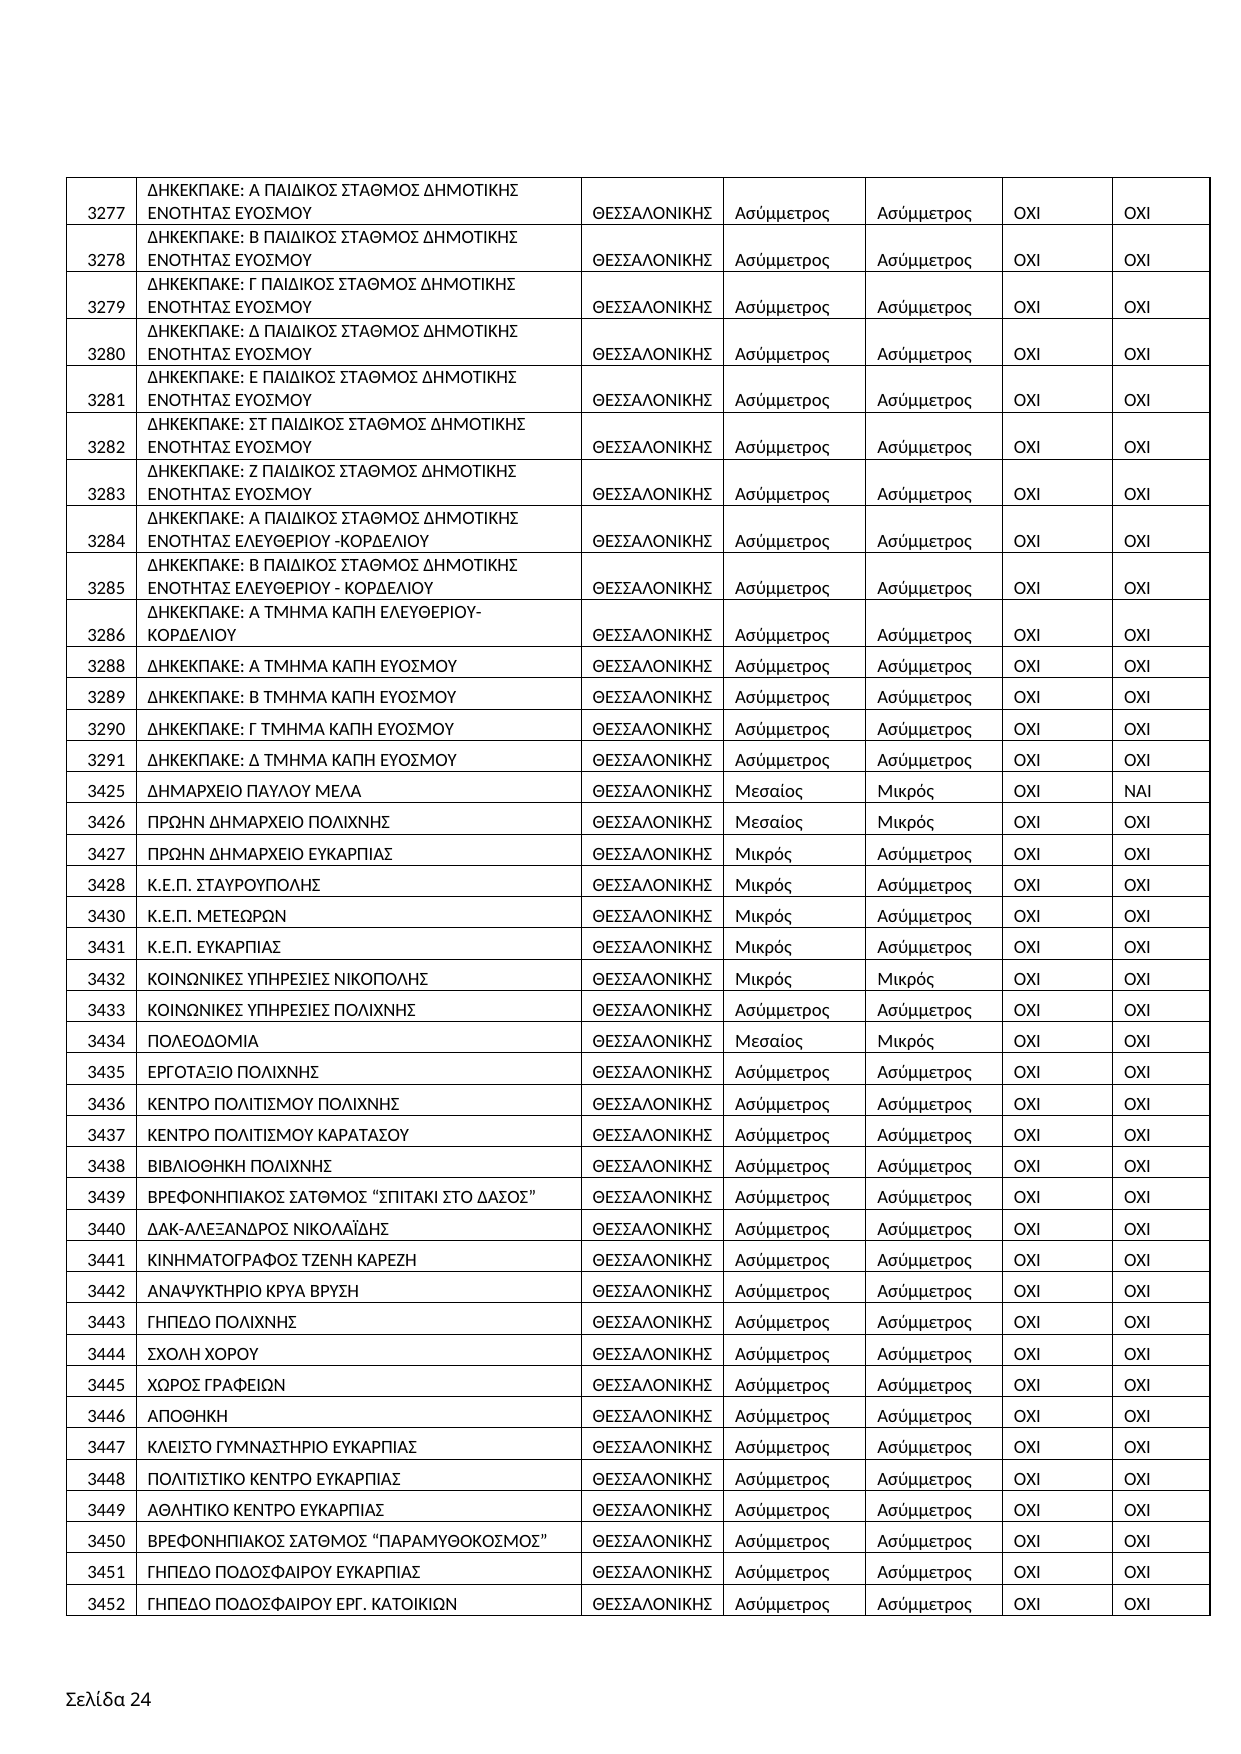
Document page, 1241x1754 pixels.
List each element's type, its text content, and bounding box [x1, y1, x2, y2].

table_cell Ασύμμετρος [866, 741, 1002, 771]
table_cell OXI [1113, 225, 1209, 271]
table_cell OXI [1113, 600, 1209, 646]
table_cell Ασύμμετρος [866, 553, 1002, 599]
table_cell ΑΘΛΗΤΙΚΟ ΚΕΝΤΡΟ ΕΥΚΑΡΠΙΑΣ [137, 1491, 581, 1521]
table_cell Ασύμμετρος [866, 460, 1002, 505]
table_cell OXI [1113, 1116, 1209, 1146]
table_cell 3285 [67, 553, 136, 599]
table_cell 3451 [67, 1553, 136, 1583]
table_cell ΚΕΝΤΡΟ ΠΟΛΙΤΙΣΜΟΥ ΠΟΛΙΧΝΗΣ [137, 1085, 581, 1115]
table_cell 3452 [67, 1585, 136, 1615]
table_cell Ασύμμετρος [866, 1210, 1002, 1240]
table_cell ΠΡΩΗΝ ΔΗΜΑΡΧΕΙΟ ΕΥΚΑΡΠΙΑΣ [137, 835, 581, 865]
table_cell Ασύμμετρος [866, 366, 1002, 412]
table_cell OXI [1003, 1241, 1112, 1271]
table_cell 3278 [67, 225, 136, 271]
table_cell OXI [1113, 553, 1209, 599]
table_cell ΔΗΚΕΚΠΑΚΕ: Β ΠΑΙΔΙΚΟΣ ΣΤΑΘΜΟΣ ΔΗΜΟΤΙΚΗΣ ΕΝΟΤΗΤΑΣ ΕΥΟΣΜΟΥ [137, 225, 581, 271]
table_cell ΘΕΣΣΑΛΟΝΙΚΗΣ [582, 1272, 723, 1302]
table_cell ΘΕΣΣΑΛΟΝΙΚΗΣ [582, 1241, 723, 1271]
table_cell OXI [1113, 1272, 1209, 1302]
table_cell 3441 [67, 1241, 136, 1271]
table_cell ΘΕΣΣΑΛΟΝΙΚΗΣ [582, 647, 723, 677]
table_cell ΘΕΣΣΑΛΟΝΙΚΗΣ [582, 1022, 723, 1052]
table_cell ΔΗΚΕΚΠΑΚΕ: ΣΤ ΠΑΙΔΙΚΟΣ ΣΤΑΘΜΟΣ ΔΗΜΟΤΙΚΗΣ ΕΝΟΤΗΤΑΣ ΕΥΟΣΜΟΥ [137, 413, 581, 458]
table_cell Κ.Ε.Π. ΜΕΤΕΩΡΩΝ [137, 897, 581, 927]
table_cell OXI [1003, 1428, 1112, 1458]
table_cell Ασύμμετρος [866, 1303, 1002, 1333]
table_cell OXI [1113, 413, 1209, 458]
table_cell Μικρός [724, 866, 865, 896]
table_cell Ασύμμετρος [866, 991, 1002, 1021]
table_cell ΚΕΝΤΡΟ ΠΟΛΙΤΙΣΜΟΥ ΚΑΡΑΤΑΣΟΥ [137, 1116, 581, 1146]
table_cell 3442 [67, 1272, 136, 1302]
table_cell 3435 [67, 1053, 136, 1083]
table_cell ΔΗΚΕΚΠΑΚΕ: Δ ΠΑΙΔΙΚΟΣ ΣΤΑΘΜΟΣ ΔΗΜΟΤΙΚΗΣ ΕΝΟΤΗΤΑΣ ΕΥΟΣΜΟΥ [137, 319, 581, 365]
table_cell 3443 [67, 1303, 136, 1333]
table_cell Ασύμμετρος [724, 678, 865, 708]
table_cell Ασύμμετρος [724, 647, 865, 677]
table_cell ΘΕΣΣΑΛΟΝΙΚΗΣ [582, 506, 723, 552]
table_cell ΘΕΣΣΑΛΟΝΙΚΗΣ [582, 1522, 723, 1552]
table_cell Ασύμμετρος [724, 1553, 865, 1583]
table_cell Ασύμμετρος [724, 1428, 865, 1458]
table_cell 3291 [67, 741, 136, 771]
table_cell 3290 [67, 710, 136, 740]
table_cell OXI [1003, 928, 1112, 958]
table_cell OXI [1113, 835, 1209, 865]
table_cell Μεσαίος [724, 803, 865, 833]
table_cell ΘΕΣΣΑΛΟΝΙΚΗΣ [582, 366, 723, 412]
table_cell OXI [1113, 1022, 1209, 1052]
table_cell Ασύμμετρος [866, 1397, 1002, 1427]
table_cell ΘΕΣΣΑΛΟΝΙΚΗΣ [582, 835, 723, 865]
table_cell ΠΟΛΙΤΙΣΤΙΚΟ ΚΕΝΤΡΟ ΕΥΚΑΡΠΙΑΣ [137, 1460, 581, 1490]
table_cell Ασύμμετρος [866, 1491, 1002, 1521]
table_cell OXI [1113, 1303, 1209, 1333]
table_cell ΔΗΜΑΡΧΕΙΟ ΠΑΥΛΟΥ ΜΕΛΑ [137, 772, 581, 802]
table_cell OXI [1003, 1147, 1112, 1177]
table_cell Ασύμμετρος [724, 1460, 865, 1490]
table_cell OXI [1113, 319, 1209, 365]
table_cell OXI [1003, 678, 1112, 708]
table_cell ΚΙΝΗΜΑΤΟΓΡΑΦΟΣ ΤΖΕΝΗ ΚΑΡΕΖΗ [137, 1241, 581, 1271]
table_cell OXI [1003, 553, 1112, 599]
table_cell OXI [1113, 1335, 1209, 1365]
table_cell OXI [1003, 1272, 1112, 1302]
table_cell Ασύμμετρος [866, 1366, 1002, 1396]
table_cell Ασύμμετρος [866, 710, 1002, 740]
table_cell ΔΗΚΕΚΠΑΚΕ: Α ΠΑΙΔΙΚΟΣ ΣΤΑΘΜΟΣ ΔΗΜΟΤΙΚΗΣ ΕΝΟΤΗΤΑΣ ΕΛΕΥΘΕΡΙΟΥ -ΚΟΡΔΕΛΙΟΥ [137, 506, 581, 552]
table_cell Μικρός [866, 1022, 1002, 1052]
table_cell Ασύμμετρος [724, 1335, 865, 1365]
table_cell 3437 [67, 1116, 136, 1146]
table_cell 3277 [67, 178, 136, 224]
table_cell OXI [1113, 897, 1209, 927]
table_cell 3431 [67, 928, 136, 958]
table_cell Ασύμμετρος [724, 506, 865, 552]
table_cell 3281 [67, 366, 136, 412]
table_cell ΘΕΣΣΑΛΟΝΙΚΗΣ [582, 1303, 723, 1333]
table_cell 3279 [67, 272, 136, 318]
table_cell ΘΕΣΣΑΛΟΝΙΚΗΣ [582, 678, 723, 708]
table_cell ΧΩΡΟΣ ΓΡΑΦΕΙΩΝ [137, 1366, 581, 1396]
table_cell Ασύμμετρος [724, 366, 865, 412]
table_cell OXI [1003, 772, 1112, 802]
table_cell 3439 [67, 1178, 136, 1208]
table_cell OXI [1003, 460, 1112, 505]
table_cell OXI [1113, 960, 1209, 990]
table_cell Ασύμμετρος [724, 1085, 865, 1115]
table_cell Ασύμμετρος [724, 1366, 865, 1396]
table_cell Ασύμμετρος [866, 1116, 1002, 1146]
table_cell 3284 [67, 506, 136, 552]
table_cell ΘΕΣΣΑΛΟΝΙΚΗΣ [582, 1210, 723, 1240]
table_cell ΘΕΣΣΑΛΟΝΙΚΗΣ [582, 991, 723, 1021]
table_cell ΑΠΟΘΗΚΗ [137, 1397, 581, 1427]
table_cell ΔΗΚΕΚΠΑΚΕ: Ε ΠΑΙΔΙΚΟΣ ΣΤΑΘΜΟΣ ΔΗΜΟΤΙΚΗΣ ΕΝΟΤΗΤΑΣ ΕΥΟΣΜΟΥ [137, 366, 581, 412]
table_cell OXI [1113, 803, 1209, 833]
table_cell Ασύμμετρος [724, 741, 865, 771]
table_cell ΘΕΣΣΑΛΟΝΙΚΗΣ [582, 413, 723, 458]
table_cell ΘΕΣΣΑΛΟΝΙΚΗΣ [582, 1147, 723, 1177]
table_cell OXI [1113, 1397, 1209, 1427]
table_cell 3446 [67, 1397, 136, 1427]
table_cell ΓΗΠΕΔΟ ΠΟΔΟΣΦΑΙΡΟΥ ΕΥΚΑΡΠΙΑΣ [137, 1553, 581, 1583]
table_cell Μικρός [724, 928, 865, 958]
table_cell OXI [1003, 1022, 1112, 1052]
table_cell ΘΕΣΣΑΛΟΝΙΚΗΣ [582, 272, 723, 318]
table_cell 3427 [67, 835, 136, 865]
table_cell Ασύμμετρος [866, 1522, 1002, 1552]
table_cell ΔΗΚΕΚΠΑΚΕ: Α ΤΜΗΜΑ ΚΑΠΗ ΕΛΕΥΘΕΡΙΟΥ-ΚΟΡΔΕΛΙΟΥ [137, 600, 581, 646]
table_cell ΣΧΟΛΗ ΧΟΡΟΥ [137, 1335, 581, 1365]
table_cell OXI [1113, 710, 1209, 740]
table_cell OXI [1113, 1585, 1209, 1615]
table_cell Μικρός [866, 772, 1002, 802]
table_cell OXI [1003, 1522, 1112, 1552]
table_cell OXI [1113, 1491, 1209, 1521]
table_cell Ασύμμετρος [866, 1241, 1002, 1271]
table_cell Μεσαίος [724, 1022, 865, 1052]
table_cell OXI [1113, 991, 1209, 1021]
table_cell OXI [1003, 1116, 1112, 1146]
table_cell OXI [1003, 1397, 1112, 1427]
table_cell 3289 [67, 678, 136, 708]
table_cell Ασύμμετρος [866, 1428, 1002, 1458]
table_cell OXI [1003, 1210, 1112, 1240]
table_cell 3444 [67, 1335, 136, 1365]
table_cell Ασύμμετρος [724, 1522, 865, 1552]
table_cell ΘΕΣΣΑΛΟΝΙΚΗΣ [582, 1335, 723, 1365]
table_cell OXI [1113, 741, 1209, 771]
table_cell OXI [1003, 1460, 1112, 1490]
table_cell ΘΕΣΣΑΛΟΝΙΚΗΣ [582, 1460, 723, 1490]
table_cell OXI [1003, 178, 1112, 224]
table_cell ΘΕΣΣΑΛΟΝΙΚΗΣ [582, 960, 723, 990]
table_cell OXI [1003, 710, 1112, 740]
table_cell OXI [1003, 991, 1112, 1021]
table_cell Ασύμμετρος [724, 1585, 865, 1615]
table_cell ΘΕΣΣΑΛΟΝΙΚΗΣ [582, 1178, 723, 1208]
table_cell OXI [1113, 1366, 1209, 1396]
table_cell Ασύμμετρος [724, 272, 865, 318]
table_cell OXI [1113, 1053, 1209, 1083]
table_cell 3428 [67, 866, 136, 896]
table_cell Ασύμμετρος [866, 866, 1002, 896]
table_cell ΘΕΣΣΑΛΟΝΙΚΗΣ [582, 1491, 723, 1521]
table_cell ΘΕΣΣΑΛΟΝΙΚΗΣ [582, 1397, 723, 1427]
table_cell ΒΙΒΛΙΟΘΗΚΗ ΠΟΛΙΧΝΗΣ [137, 1147, 581, 1177]
table_cell Κ.Ε.Π. ΣΤΑΥΡΟΥΠΟΛΗΣ [137, 866, 581, 896]
table_cell OXI [1113, 647, 1209, 677]
table_cell OXI [1113, 1522, 1209, 1552]
table_cell ΒΡΕΦΟΝΗΠΙΑΚΟΣ ΣΑΤΘΜΟΣ “ΠΑΡΑΜΥΘΟΚΟΣΜΟΣ” [137, 1522, 581, 1552]
table_cell Ασύμμετρος [866, 647, 1002, 677]
table_cell ΘΕΣΣΑΛΟΝΙΚΗΣ [582, 710, 723, 740]
table_cell 3280 [67, 319, 136, 365]
table_cell 3283 [67, 460, 136, 505]
table_cell 3426 [67, 803, 136, 833]
table_cell OXI [1003, 506, 1112, 552]
table_cell Κ.Ε.Π. ΕΥΚΑΡΠΙΑΣ [137, 928, 581, 958]
table_cell OXI [1113, 1428, 1209, 1458]
table_cell ΠΡΩΗΝ ΔΗΜΑΡΧΕΙΟ ΠΟΛΙΧΝΗΣ [137, 803, 581, 833]
table_cell Μικρός [724, 835, 865, 865]
table_cell OXI [1003, 225, 1112, 271]
table_cell Ασύμμετρος [724, 1053, 865, 1083]
table_cell Ασύμμετρος [866, 1178, 1002, 1208]
table_cell ΘΕΣΣΑΛΟΝΙΚΗΣ [582, 1085, 723, 1115]
table_cell Ασύμμετρος [866, 1553, 1002, 1583]
table_cell ΘΕΣΣΑΛΟΝΙΚΗΣ [582, 803, 723, 833]
table_cell ΔΗΚΕΚΠΑΚΕ: Β ΠΑΙΔΙΚΟΣ ΣΤΑΘΜΟΣ ΔΗΜΟΤΙΚΗΣ ΕΝΟΤΗΤΑΣ ΕΛΕΥΘΕΡΙΟΥ - ΚΟΡΔΕΛΙΟΥ [137, 553, 581, 599]
table_cell Ασύμμετρος [724, 1397, 865, 1427]
table_cell Μικρός [724, 960, 865, 990]
table_cell OXI [1003, 803, 1112, 833]
table_cell Ασύμμετρος [866, 1460, 1002, 1490]
table_cell OXI [1003, 600, 1112, 646]
table_cell OXI [1113, 1553, 1209, 1583]
table_cell ΔΗΚΕΚΠΑΚΕ: Γ ΤΜΗΜΑ ΚΑΠΗ ΕΥΟΣΜΟΥ [137, 710, 581, 740]
table_cell ΘΕΣΣΑΛΟΝΙΚΗΣ [582, 741, 723, 771]
table_cell 3425 [67, 772, 136, 802]
table_cell Ασύμμετρος [866, 1085, 1002, 1115]
table_cell Ασύμμετρος [866, 897, 1002, 927]
table_cell Ασύμμετρος [866, 1585, 1002, 1615]
table_cell ΑΝΑΨΥΚΤΗΡΙΟ ΚΡΥΑ ΒΡΥΣΗ [137, 1272, 581, 1302]
table_cell OXI [1003, 1085, 1112, 1115]
table_cell OXI [1113, 1241, 1209, 1271]
table_cell OXI [1003, 741, 1112, 771]
table_cell ΕΡΓΟΤΑΞΙΟ ΠΟΛΙΧΝΗΣ [137, 1053, 581, 1083]
table_cell Ασύμμετρος [866, 1053, 1002, 1083]
table_cell ΘΕΣΣΑΛΟΝΙΚΗΣ [582, 600, 723, 646]
table_cell ΔΗΚΕΚΠΑΚΕ: Α ΤΜΗΜΑ ΚΑΠΗ ΕΥΟΣΜΟΥ [137, 647, 581, 677]
table_cell ΘΕΣΣΑΛΟΝΙΚΗΣ [582, 225, 723, 271]
table_cell Ασύμμετρος [866, 506, 1002, 552]
table_cell OXI [1003, 897, 1112, 927]
table_cell ΚΛΕΙΣΤΟ ΓΥΜΝΑΣΤΗΡΙΟ ΕΥΚΑΡΠΙΑΣ [137, 1428, 581, 1458]
table_cell ΘΕΣΣΑΛΟΝΙΚΗΣ [582, 1553, 723, 1583]
table_cell Ασύμμετρος [724, 1241, 865, 1271]
table_cell OXI [1113, 366, 1209, 412]
table_cell ΔΗΚΕΚΠΑΚΕ: Ζ ΠΑΙΔΙΚΟΣ ΣΤΑΘΜΟΣ ΔΗΜΟΤΙΚΗΣ ΕΝΟΤΗΤΑΣ ΕΥΟΣΜΟΥ [137, 460, 581, 505]
table_cell 3433 [67, 991, 136, 1021]
table_cell ΘΕΣΣΑΛΟΝΙΚΗΣ [582, 460, 723, 505]
table_cell ΚΟΙΝΩΝΙΚΕΣ ΥΠΗΡΕΣΙΕΣ ΝΙΚΟΠΟΛΗΣ [137, 960, 581, 990]
table_cell OXI [1113, 1178, 1209, 1208]
table_cell ΘΕΣΣΑΛΟΝΙΚΗΣ [582, 178, 723, 224]
table_cell Μεσαίος [724, 772, 865, 802]
table_cell OXI [1003, 272, 1112, 318]
table_cell OXI [1003, 960, 1112, 990]
table_cell ΘΕΣΣΑΛΟΝΙΚΗΣ [582, 1053, 723, 1083]
table_cell OXI [1113, 1460, 1209, 1490]
table_cell 3430 [67, 897, 136, 927]
table_cell Ασύμμετρος [724, 225, 865, 271]
table_cell ΘΕΣΣΑΛΟΝΙΚΗΣ [582, 1585, 723, 1615]
table_cell ΘΕΣΣΑΛΟΝΙΚΗΣ [582, 866, 723, 896]
table_cell OXI [1113, 1147, 1209, 1177]
table_cell Ασύμμετρος [724, 1272, 865, 1302]
table_cell 3447 [67, 1428, 136, 1458]
table_cell Ασύμμετρος [724, 1178, 865, 1208]
table_cell Ασύμμετρος [724, 991, 865, 1021]
table_cell OXI [1113, 272, 1209, 318]
table_cell 3434 [67, 1022, 136, 1052]
table_cell OXI [1003, 647, 1112, 677]
table_cell ΒΡΕΦΟΝΗΠΙΑΚΟΣ ΣΑΤΘΜΟΣ “ΣΠΙΤΑΚΙ ΣΤΟ ΔΑΣΟΣ” [137, 1178, 581, 1208]
table_cell Ασύμμετρος [866, 835, 1002, 865]
table_cell OXI [1113, 1210, 1209, 1240]
table_cell Ασύμμετρος [724, 1116, 865, 1146]
table_cell OXI [1003, 1053, 1112, 1083]
table_cell Ασύμμετρος [724, 600, 865, 646]
table_cell ΘΕΣΣΑΛΟΝΙΚΗΣ [582, 897, 723, 927]
table_cell Ασύμμετρος [866, 413, 1002, 458]
table_cell Ασύμμετρος [866, 600, 1002, 646]
table_cell Ασύμμετρος [866, 678, 1002, 708]
table_cell OXI [1003, 1491, 1112, 1521]
table_cell Ασύμμετρος [866, 1335, 1002, 1365]
table_cell ΚΟΙΝΩΝΙΚΕΣ ΥΠΗΡΕΣΙΕΣ ΠΟΛΙΧΝΗΣ [137, 991, 581, 1021]
table_cell ΘΕΣΣΑΛΟΝΙΚΗΣ [582, 1428, 723, 1458]
table_cell 3432 [67, 960, 136, 990]
table_cell Ασύμμετρος [866, 225, 1002, 271]
table_cell 3438 [67, 1147, 136, 1177]
table_cell ΔΗΚΕΚΠΑΚΕ: Γ ΠΑΙΔΙΚΟΣ ΣΤΑΘΜΟΣ ΔΗΜΟΤΙΚΗΣ ΕΝΟΤΗΤΑΣ ΕΥΟΣΜΟΥ [137, 272, 581, 318]
table_cell Ασύμμετρος [866, 1272, 1002, 1302]
table_cell 3450 [67, 1522, 136, 1552]
table_cell 3449 [67, 1491, 136, 1521]
table_cell ΘΕΣΣΑΛΟΝΙΚΗΣ [582, 772, 723, 802]
table_cell NAI [1113, 772, 1209, 802]
table_cell Ασύμμετρος [724, 710, 865, 740]
table_cell Ασύμμετρος [724, 460, 865, 505]
table_cell ΘΕΣΣΑΛΟΝΙΚΗΣ [582, 1116, 723, 1146]
table_cell OXI [1003, 366, 1112, 412]
table_cell Ασύμμετρος [866, 319, 1002, 365]
table_cell OXI [1113, 460, 1209, 505]
table_cell ΠΟΛΕΟΔΟΜΙΑ [137, 1022, 581, 1052]
table_cell ΘΕΣΣΑΛΟΝΙΚΗΣ [582, 319, 723, 365]
table_cell 3440 [67, 1210, 136, 1240]
table_cell OXI [1113, 178, 1209, 224]
table_cell 3436 [67, 1085, 136, 1115]
table_cell Ασύμμετρος [866, 928, 1002, 958]
table_cell OXI [1113, 928, 1209, 958]
table_cell Ασύμμετρος [724, 178, 865, 224]
table_cell Ασύμμετρος [866, 272, 1002, 318]
table_cell 3288 [67, 647, 136, 677]
table_cell Ασύμμετρος [724, 1303, 865, 1333]
table_cell Ασύμμετρος [724, 1491, 865, 1521]
table_cell Ασύμμετρος [724, 319, 865, 365]
table_cell ΘΕΣΣΑΛΟΝΙΚΗΣ [582, 928, 723, 958]
table_cell Μικρός [866, 803, 1002, 833]
table_cell ΔΑΚ-ΑΛΕΞΑΝΔΡΟΣ ΝΙΚΟΛΑΪΔΗΣ [137, 1210, 581, 1240]
table_cell Ασύμμετρος [724, 1210, 865, 1240]
table_cell ΘΕΣΣΑΛΟΝΙΚΗΣ [582, 1366, 723, 1396]
table_cell OXI [1113, 506, 1209, 552]
table_cell Ασύμμετρος [724, 1147, 865, 1177]
table_cell Ασύμμετρος [866, 178, 1002, 224]
table_cell 3282 [67, 413, 136, 458]
table_cell OXI [1003, 866, 1112, 896]
table_cell ΓΗΠΕΔΟ ΠΟΛΙΧΝΗΣ [137, 1303, 581, 1333]
table_cell ΘΕΣΣΑΛΟΝΙΚΗΣ [582, 553, 723, 599]
table_cell Μικρός [724, 897, 865, 927]
table_cell ΔΗΚΕΚΠΑΚΕ: Α ΠΑΙΔΙΚΟΣ ΣΤΑΘΜΟΣ ΔΗΜΟΤΙΚΗΣ ΕΝΟΤΗΤΑΣ ΕΥΟΣΜΟΥ [137, 178, 581, 224]
table_cell OXI [1003, 1335, 1112, 1365]
table_cell OXI [1003, 835, 1112, 865]
table_cell Ασύμμετρος [866, 1147, 1002, 1177]
table_cell OXI [1003, 1585, 1112, 1615]
table_cell OXI [1003, 1366, 1112, 1396]
table_cell OXI [1113, 1085, 1209, 1115]
table_cell Ασύμμετρος [724, 413, 865, 458]
table_cell OXI [1003, 1553, 1112, 1583]
table_cell OXI [1113, 866, 1209, 896]
table_cell 3445 [67, 1366, 136, 1396]
table_cell OXI [1113, 678, 1209, 708]
table_cell ΓΗΠΕΔΟ ΠΟΔΟΣΦΑΙΡΟΥ ΕΡΓ. ΚΑΤΟΙΚΙΩΝ [137, 1585, 581, 1615]
table_cell Μικρός [866, 960, 1002, 990]
table_cell OXI [1003, 413, 1112, 458]
table_cell OXI [1003, 319, 1112, 365]
table_cell Ασύμμετρος [724, 553, 865, 599]
table_cell OXI [1003, 1178, 1112, 1208]
table_cell OXI [1003, 1303, 1112, 1333]
table_cell ΔΗΚΕΚΠΑΚΕ: Δ ΤΜΗΜΑ ΚΑΠΗ ΕΥΟΣΜΟΥ [137, 741, 581, 771]
table_cell ΔΗΚΕΚΠΑΚΕ: Β ΤΜΗΜΑ ΚΑΠΗ ΕΥΟΣΜΟΥ [137, 678, 581, 708]
table_cell 3448 [67, 1460, 136, 1490]
table_cell 3286 [67, 600, 136, 646]
